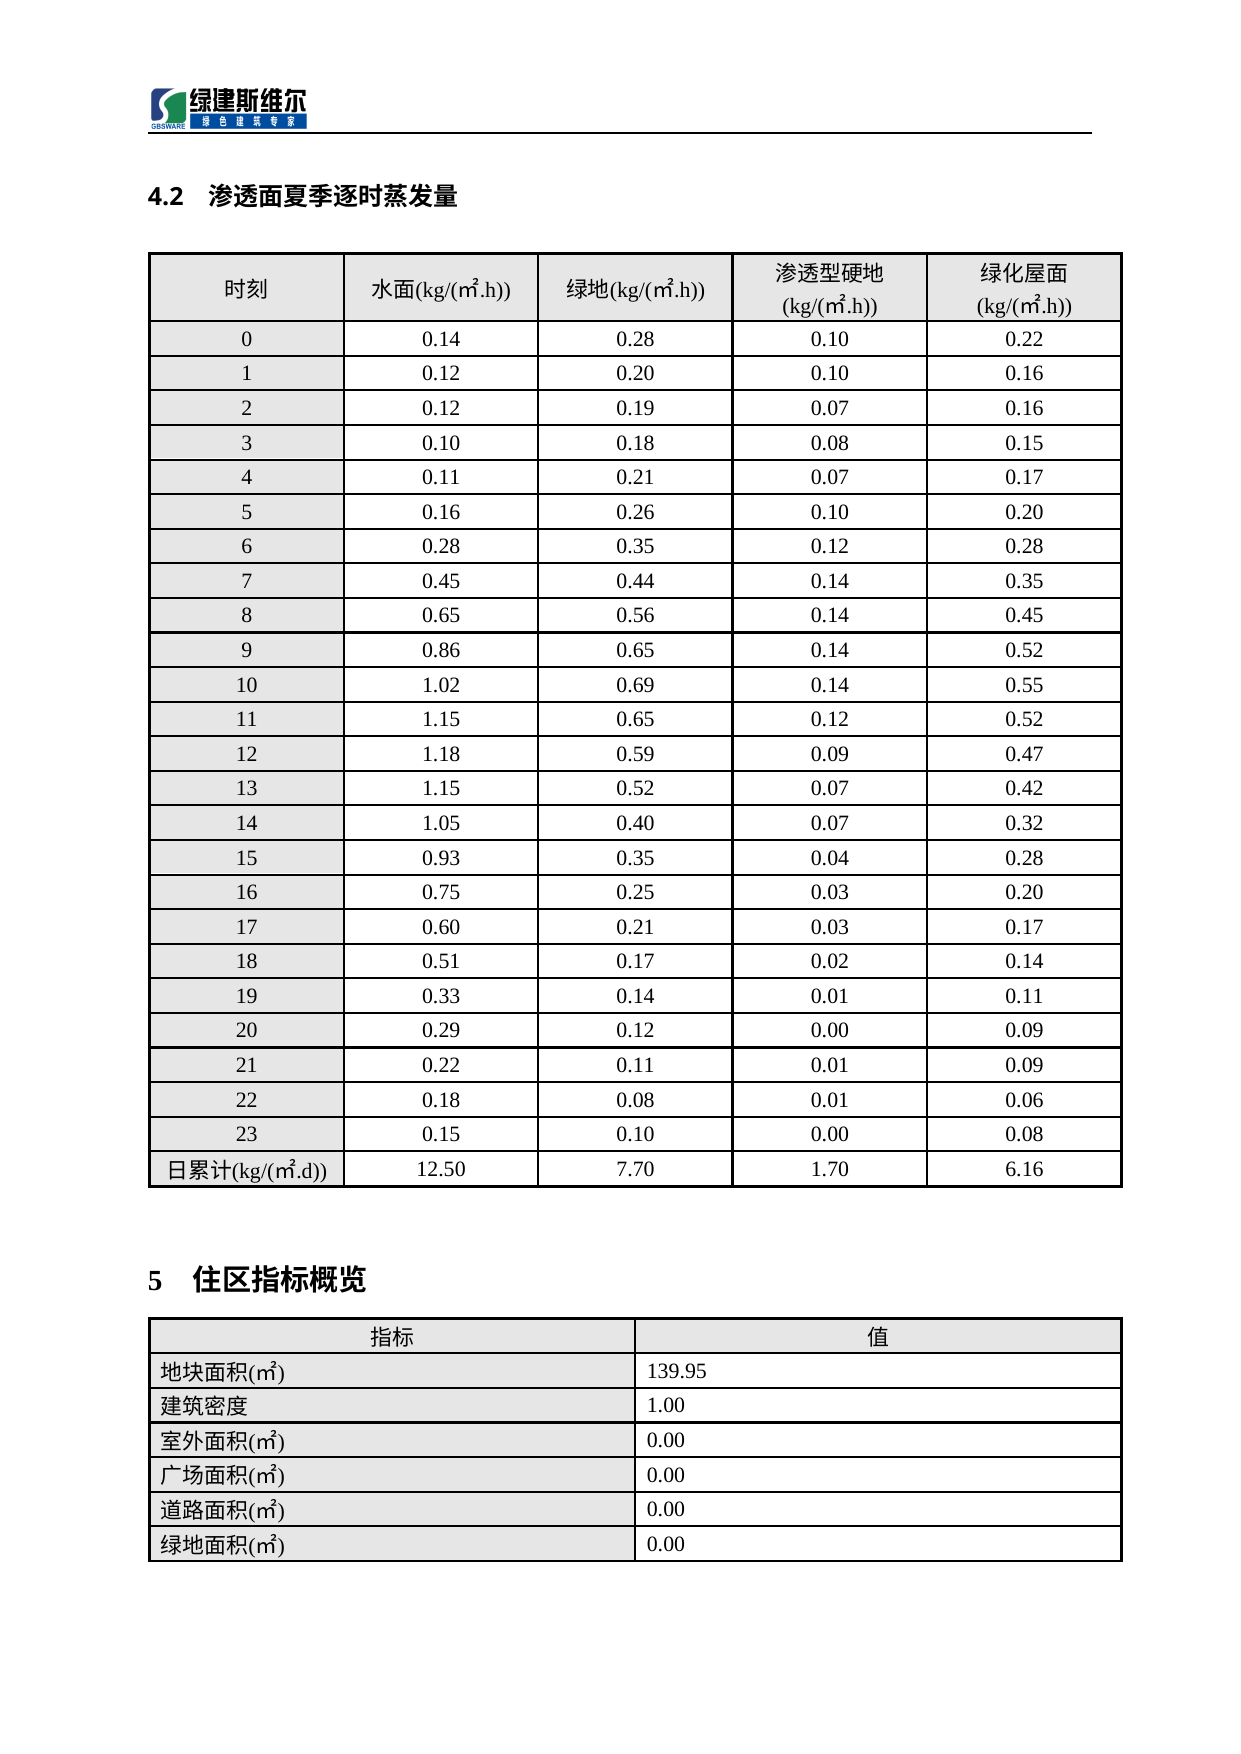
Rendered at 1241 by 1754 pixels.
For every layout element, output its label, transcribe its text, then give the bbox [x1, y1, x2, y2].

table_cell 0.07 [734, 391, 926, 424]
table_header 水面(kg/(㎡.h)) [345, 255, 537, 320]
subtitle 渗透面夏季逐时蒸发量 [148, 162, 1092, 227]
table_cell 0.07 [734, 806, 926, 839]
table_cell 0.10 [734, 357, 926, 389]
table_cell 0.86 [345, 634, 537, 666]
table_cell 0.44 [539, 564, 731, 597]
table_cell 0.52 [539, 772, 731, 804]
table_cell 0.22 [928, 322, 1120, 355]
table_cell 0.14 [734, 599, 926, 631]
table_cell 0.28 [345, 530, 537, 562]
table_header 时刻 [151, 255, 343, 320]
table_cell 0.17 [928, 910, 1120, 943]
table_cell 0.52 [928, 703, 1120, 735]
table_cell 6 [151, 530, 343, 562]
table_cell 0.18 [345, 1083, 537, 1116]
table_cell 0.14 [539, 979, 731, 1012]
table_cell 0.47 [928, 737, 1120, 770]
table_cell 0 [151, 322, 343, 355]
table_cell 23 [151, 1118, 343, 1150]
table_cell 0.12 [345, 391, 537, 424]
table_cell 日累计(kg/(㎡.d)) [151, 1152, 343, 1185]
table_cell 0.55 [928, 668, 1120, 701]
table_cell 1.02 [345, 668, 537, 701]
table_cell 0.32 [928, 806, 1120, 839]
table_cell 13 [151, 772, 343, 804]
table_cell 15 [151, 841, 343, 873]
table_cell 0.16 [928, 391, 1120, 424]
table_cell 19 [151, 979, 343, 1012]
table_cell 道路面积(㎡) [151, 1493, 634, 1525]
table_cell 0.35 [539, 841, 731, 873]
table_cell 0.11 [928, 979, 1120, 1012]
table_cell 0.04 [734, 841, 926, 873]
table_cell 0.65 [539, 703, 731, 735]
table_cell 6.16 [928, 1152, 1120, 1185]
table_cell 0.35 [539, 530, 731, 562]
table_cell 0.26 [539, 495, 731, 528]
table_cell 0.10 [539, 1118, 731, 1150]
table_cell 16 [151, 876, 343, 908]
table_cell 0.08 [928, 1118, 1120, 1150]
table_cell 0.11 [539, 1049, 731, 1081]
table_cell 0.16 [928, 357, 1120, 389]
table_cell 12 [151, 737, 343, 770]
table_cell 0.93 [345, 841, 537, 873]
table_cell 1 [151, 357, 343, 389]
table_cell 0.69 [539, 668, 731, 701]
table_cell 0.12 [734, 530, 926, 562]
table_cell 0.33 [345, 979, 537, 1012]
table_header 指标 [151, 1320, 634, 1352]
table_cell 地块面积(㎡) [151, 1354, 634, 1387]
table_cell 0.19 [539, 391, 731, 424]
table_cell 0.14 [345, 322, 537, 355]
table_cell 12.50 [345, 1152, 537, 1185]
table_cell 0.20 [928, 495, 1120, 528]
table_cell 0.75 [345, 876, 537, 908]
table_header 值 [636, 1320, 1120, 1352]
table_cell 0.01 [734, 979, 926, 1012]
table_cell 0.35 [928, 564, 1120, 597]
table_cell 0.20 [539, 357, 731, 389]
table_cell 0.22 [345, 1049, 537, 1081]
table_cell 0.07 [734, 461, 926, 493]
table_cell 0.65 [345, 599, 537, 631]
table_cell 0.18 [539, 426, 731, 458]
table_header 绿地(kg/(㎡.h)) [539, 255, 731, 320]
table_cell 0.10 [734, 495, 926, 528]
table_cell 1.00 [636, 1389, 1120, 1421]
table_cell 0.03 [734, 910, 926, 943]
table_cell 0.28 [539, 322, 731, 355]
subtitle 住区指标概览 [148, 1245, 1092, 1310]
table_cell 0.12 [345, 357, 537, 389]
table_cell 18 [151, 945, 343, 977]
table_cell 0.25 [539, 876, 731, 908]
table_cell 0.17 [928, 461, 1120, 493]
table_cell 0.14 [734, 634, 926, 666]
table_cell 0.20 [928, 876, 1120, 908]
table_cell 9 [151, 634, 343, 666]
table_cell 0.21 [539, 910, 731, 943]
table_cell 0.03 [734, 876, 926, 908]
table_cell 1.15 [345, 772, 537, 804]
table_cell 建筑密度 [151, 1389, 634, 1421]
table_cell 8 [151, 599, 343, 631]
table_cell 0.10 [734, 322, 926, 355]
table_cell 0.00 [636, 1458, 1120, 1491]
table_cell 绿地面积(㎡) [151, 1527, 634, 1560]
table_cell 0.45 [345, 564, 537, 597]
table_cell 0.00 [636, 1527, 1120, 1560]
table_cell 0.52 [928, 634, 1120, 666]
table_cell 0.09 [734, 737, 926, 770]
table_cell 0.17 [539, 945, 731, 977]
table_cell 0.29 [345, 1014, 537, 1046]
table_cell 0.06 [928, 1083, 1120, 1116]
table_cell 0.51 [345, 945, 537, 977]
table_cell 0.11 [345, 461, 537, 493]
table_cell 1.18 [345, 737, 537, 770]
table_cell 22 [151, 1083, 343, 1116]
table_cell 17 [151, 910, 343, 943]
table_cell 0.65 [539, 634, 731, 666]
table_cell 0.12 [734, 703, 926, 735]
table_cell 11 [151, 703, 343, 735]
table_cell 0.28 [928, 841, 1120, 873]
table_cell 0.40 [539, 806, 731, 839]
table_cell 4 [151, 461, 343, 493]
table_cell 0.21 [539, 461, 731, 493]
table_cell 7.70 [539, 1152, 731, 1185]
table_cell 0.14 [734, 564, 926, 597]
table_cell 0.00 [734, 1118, 926, 1150]
table_cell 1.15 [345, 703, 537, 735]
table_cell 0.14 [928, 945, 1120, 977]
table_cell 14 [151, 806, 343, 839]
table_cell 0.00 [734, 1014, 926, 1046]
table_cell 0.09 [928, 1049, 1120, 1081]
table_cell 20 [151, 1014, 343, 1046]
table_cell 0.07 [734, 772, 926, 804]
table_header 绿化屋面 (kg/(㎡.h)) [928, 255, 1120, 320]
table_cell 0.59 [539, 737, 731, 770]
table_cell 7 [151, 564, 343, 597]
table_cell 室外面积(㎡) [151, 1424, 634, 1456]
table_cell 0.56 [539, 599, 731, 631]
table_cell 0.01 [734, 1083, 926, 1116]
table_cell 0.10 [345, 426, 537, 458]
table_cell 3 [151, 426, 343, 458]
table_cell 0.16 [345, 495, 537, 528]
table_cell 0.08 [539, 1083, 731, 1116]
table_cell 0.28 [928, 530, 1120, 562]
table_cell 1.70 [734, 1152, 926, 1185]
table_cell 0.15 [928, 426, 1120, 458]
table_cell 0.45 [928, 599, 1120, 631]
table_cell 139.95 [636, 1354, 1120, 1387]
table_cell 0.09 [928, 1014, 1120, 1046]
picture [147, 88, 308, 130]
table_cell 0.42 [928, 772, 1120, 804]
table_cell 0.08 [734, 426, 926, 458]
table_cell 0.00 [636, 1493, 1120, 1525]
table_cell 0.01 [734, 1049, 926, 1081]
table_cell 0.00 [636, 1424, 1120, 1456]
table_cell 1.05 [345, 806, 537, 839]
table_cell 21 [151, 1049, 343, 1081]
table_header 渗透型硬地 (kg/(㎡.h)) [734, 255, 926, 320]
table_cell 0.02 [734, 945, 926, 977]
table_cell 2 [151, 391, 343, 424]
table_cell 10 [151, 668, 343, 701]
table_cell 0.14 [734, 668, 926, 701]
table_cell 0.12 [539, 1014, 731, 1046]
table_cell 0.60 [345, 910, 537, 943]
table_cell 5 [151, 495, 343, 528]
table_cell 0.15 [345, 1118, 537, 1150]
table_cell 广场面积(㎡) [151, 1458, 634, 1491]
